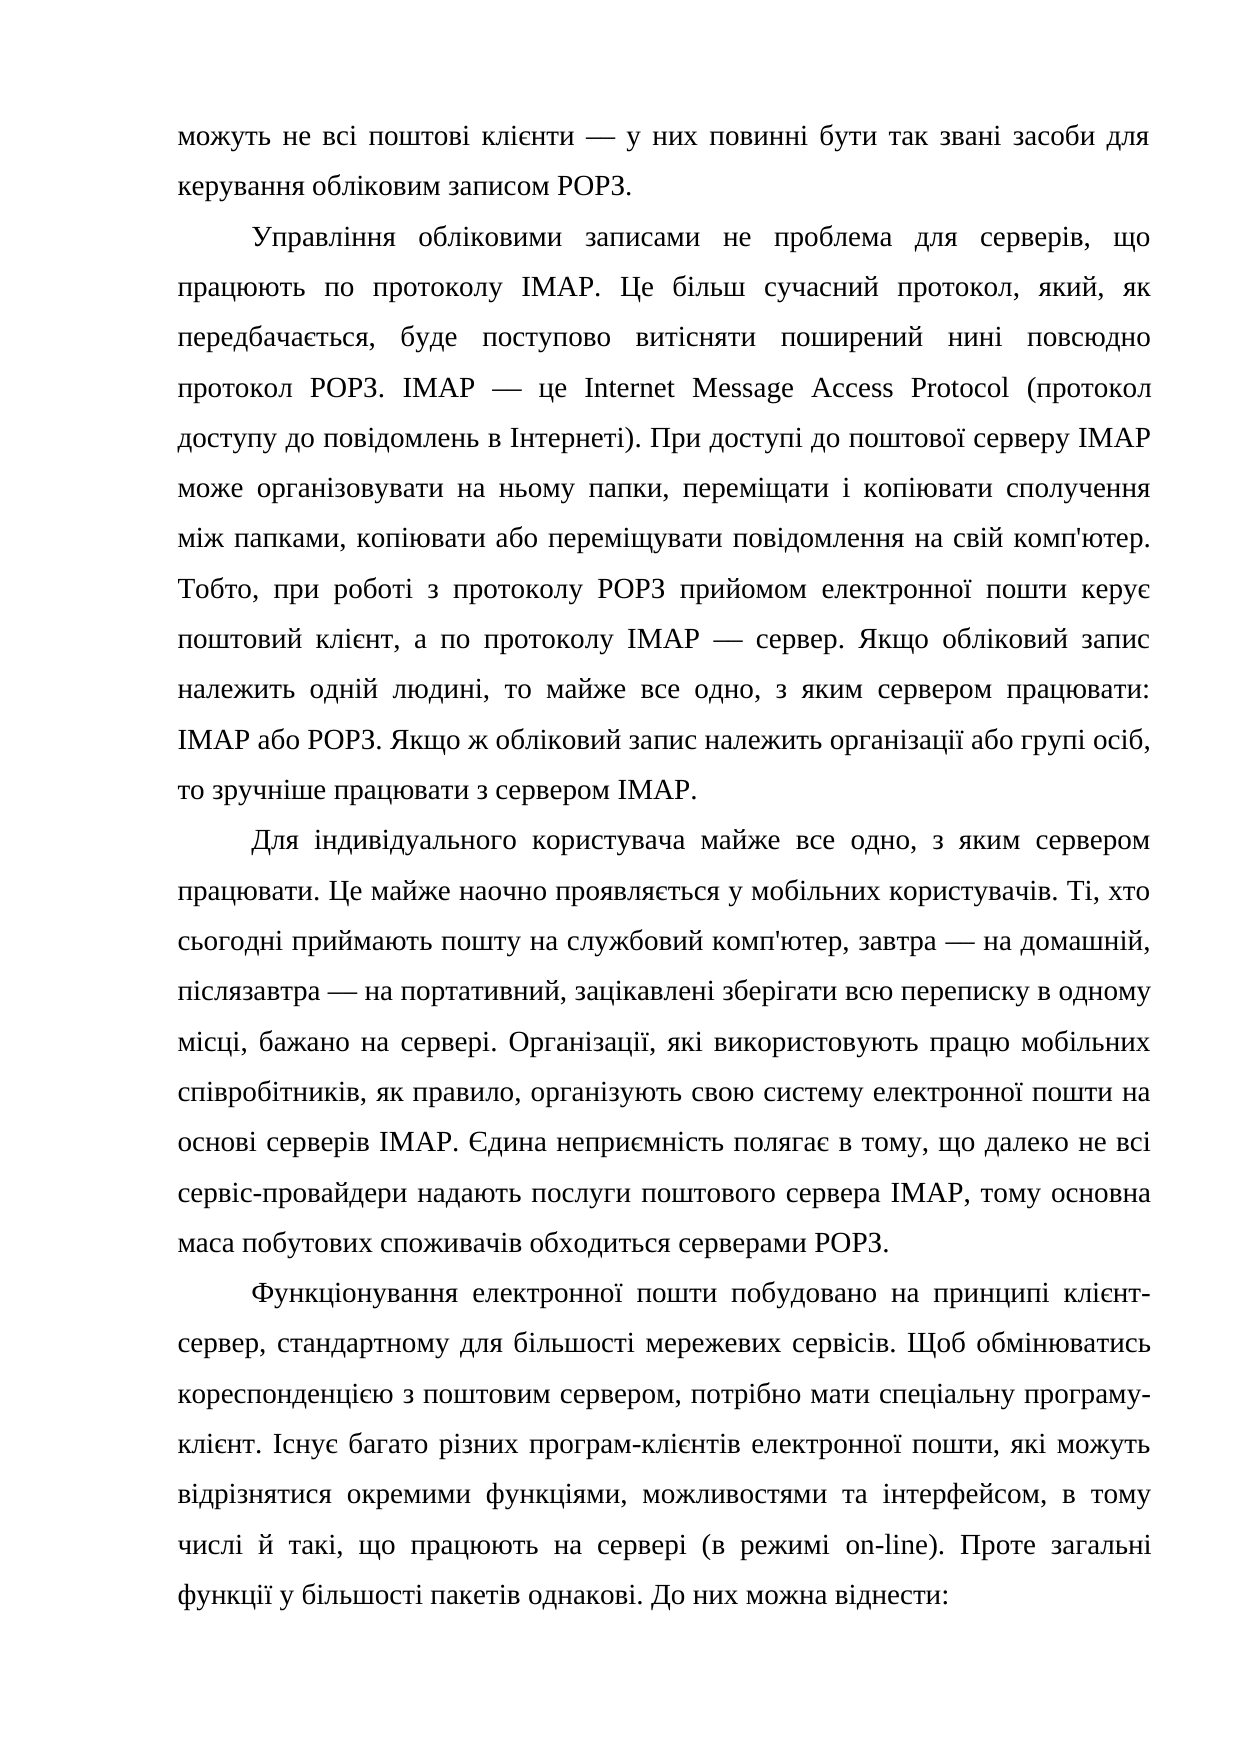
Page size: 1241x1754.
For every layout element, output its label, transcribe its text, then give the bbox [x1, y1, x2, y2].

text Функціонування електронної пошти побудовано на принципі клієнт-сервер, стандартному для більшості мережевих сервісів. Щоб обмінюватись кореспонденцією з поштовим сервером, потрібно мати спеціальну програму-клієнт. Існує багато різних програм-клієнтів електронної пошти, які можуть відрізнятися окремими функціями, можливостями та інтерфейсом, в тому числі й такі, що працюють на сервері (в режимі on-line). Проте загальні функції у більшості пакетів однакові. До них можна віднести: [177, 1275, 1152, 1611]
text Для індивідуального користувача майже все одно, з яким сервером працювати. Це майже наочно проявляється у мобільних користувачів. Ті, хто сьогодні приймають пошту на службовий комп'ютер, завтра –– на домашній, післязавтра –– на портативний, зацікавлені зберігати всю переписку в одному місці, бажано на сервері. Організації, які використовують працю мобільних співробітників, як правило, організують свою систему електронної пошти на основі серверів IMAP. Єдина неприємність полягає в тому, що далеко не всі сервіс-провайдери надають послуги поштового сервера IMAP, тому основна маса побутових споживачів обходиться серверами РОРЗ. [177, 822, 1152, 1258]
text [177, 118, 1152, 202]
text Управління обліковими записами не проблема для серверів, що працюють по протоколу IMAP. Це більш сучасний протокол, який, як передбачається, буде поступово витісняти поширений нині повсюдно протокол РОРЗ. IMAP –– це Internet Message Access Protocol (протокол доступу до повідомлень в Інтернеті). При доступі до поштової серверу IMAP може організовувати на ньому папки, переміщати і копіювати сполучення між папками, копіювати або переміщувати повідомлення на свій комп'ютер. Тобто, при роботі з протоколу РОРЗ прийомом електронної пошти керує поштовий клієнт, а по протоколу IMAP –– сервер. Якщо обліковий запис належить одній людині, то майже все одно, з яким сервером працювати: IMAP або РОРЗ. Якщо ж обліковий запис належить організації або групі осіб, то зручніше працювати з сервером IMAP. [177, 219, 1152, 806]
